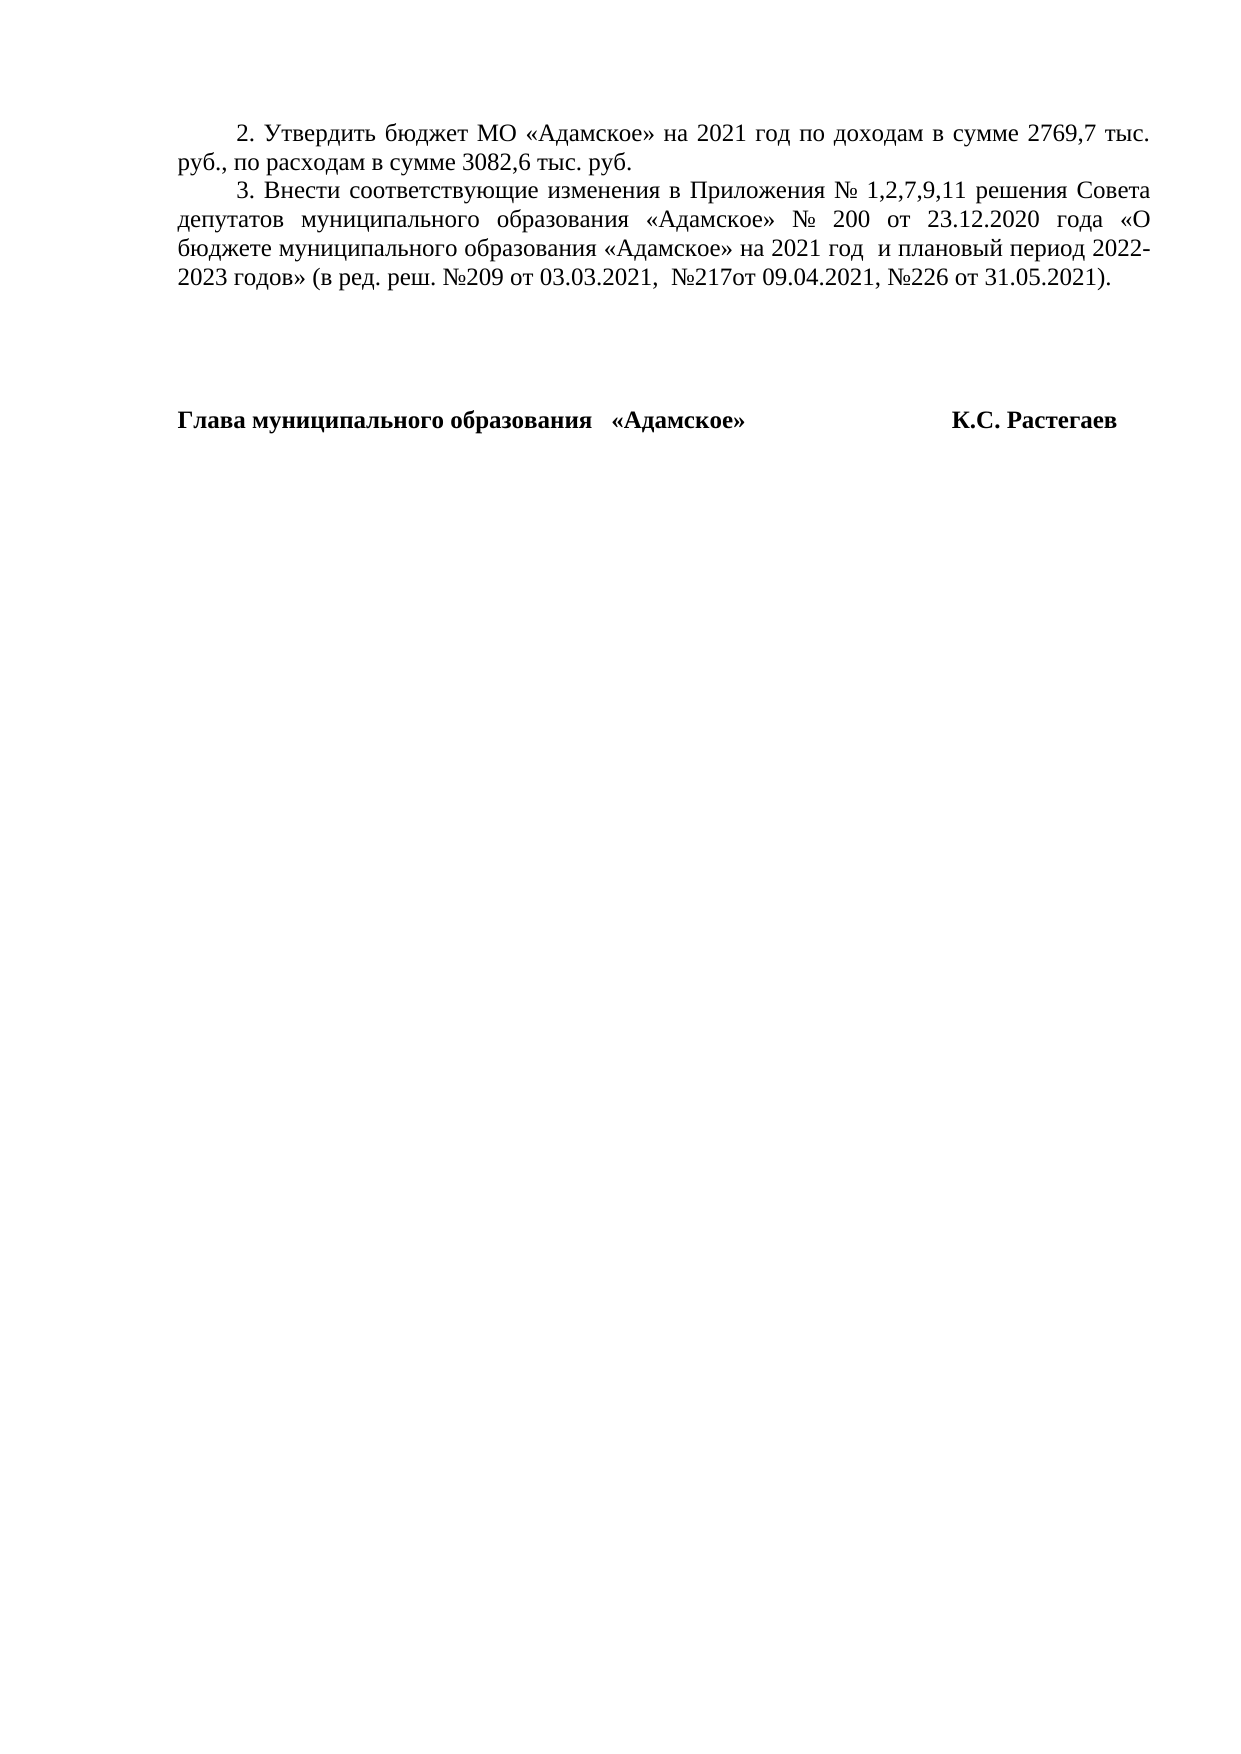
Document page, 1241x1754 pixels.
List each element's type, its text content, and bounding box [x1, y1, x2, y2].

text 3. Внести соответствующие изменения в Приложения № 1,2,7,9,11 решения Совета депутатов муниципального образования «Адамское» № 200 от 23.12.2020 года «О бюджете муниципального образования «Адамское» на 2021 год и плановый период 2022-2023 годов» (в ред. реш. №209 от 03.03.2021, №217от 09.04.2021, №226 от 31.05.2021). [177, 176, 1152, 291]
text 2. Утвердить бюджет МО «Адамское» на 2021 год по доходам в сумме 2769,7 тыс. руб., по расходам в сумме 3082,6 тыс. руб. [177, 118, 1152, 176]
text Глава муниципального образования «Адамское» К.С. Растегаев [177, 406, 1152, 434]
